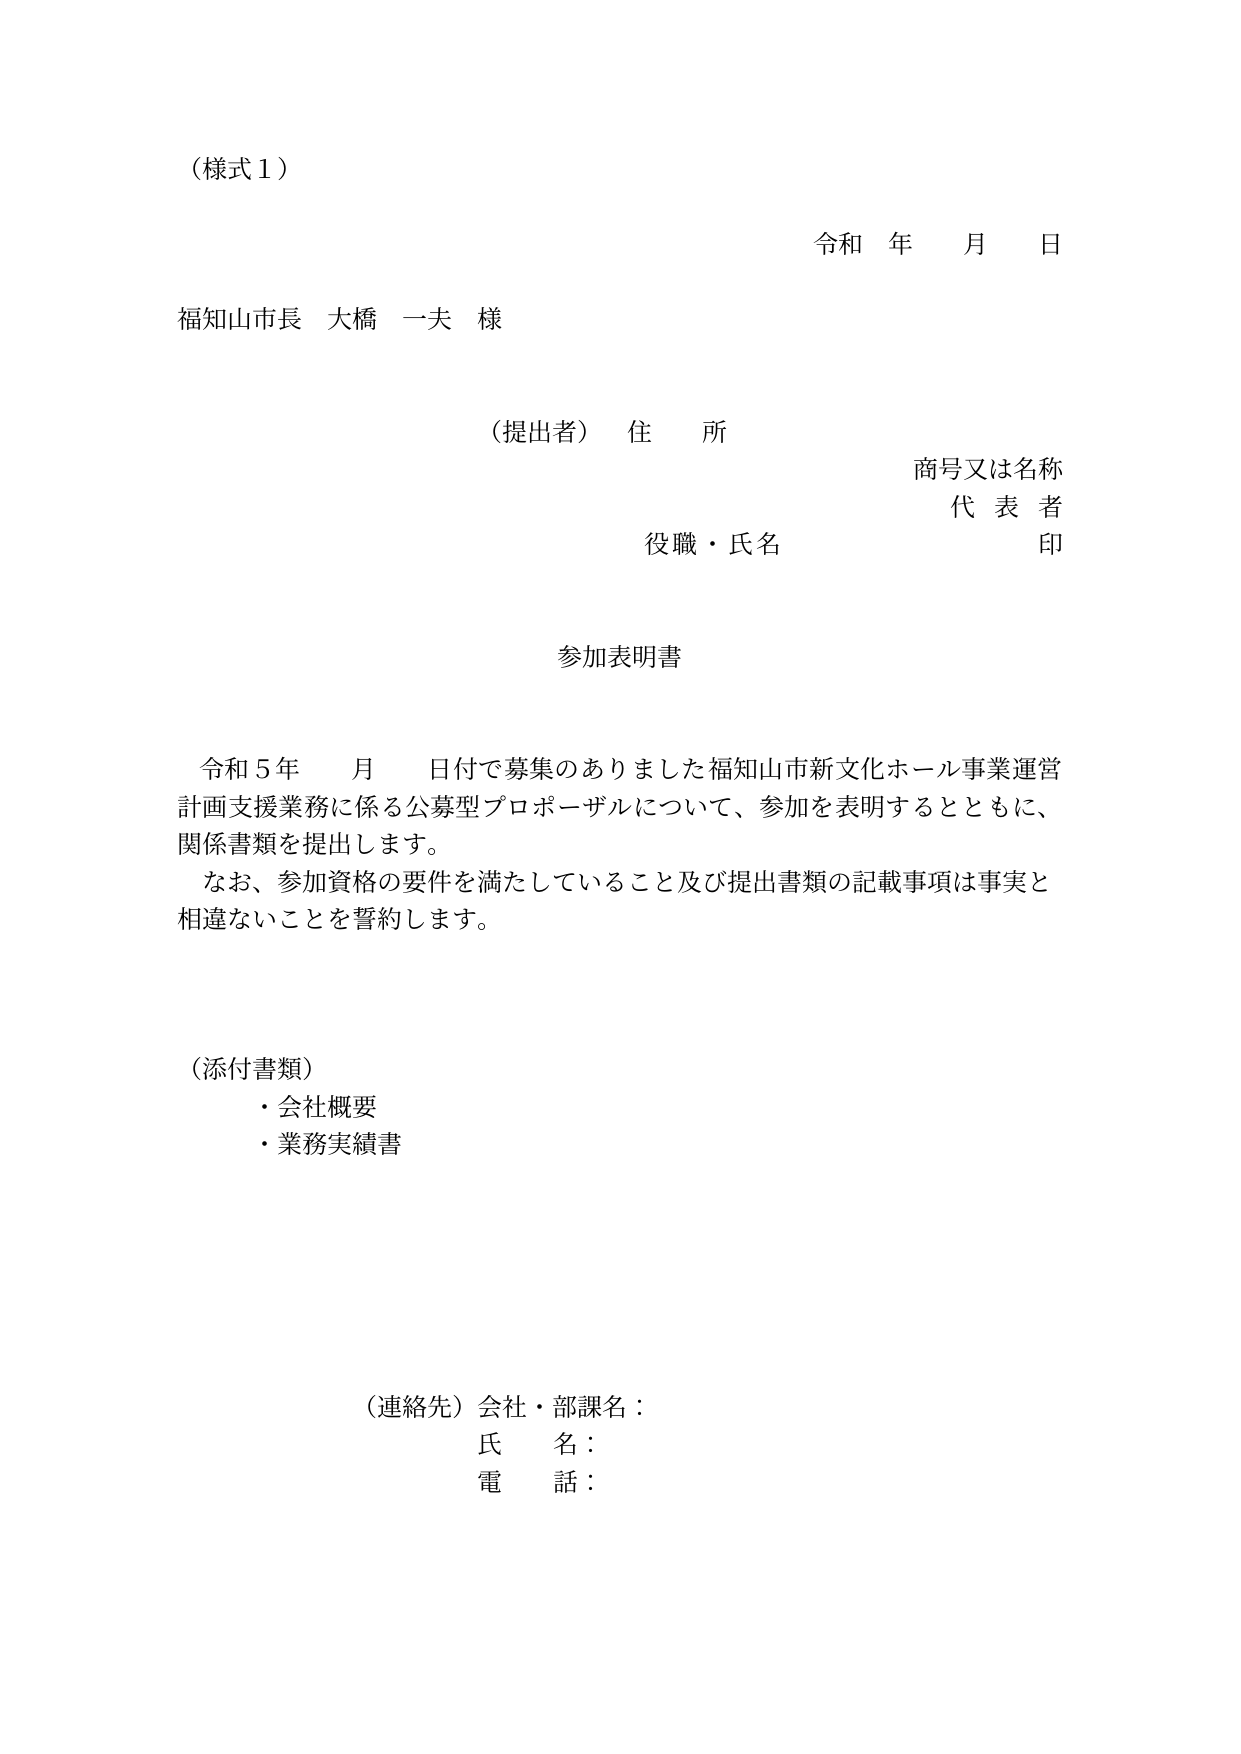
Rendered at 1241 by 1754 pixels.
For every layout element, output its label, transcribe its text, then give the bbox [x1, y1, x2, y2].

text 氏 名： [177, 1424, 1063, 1462]
text 令和 年 月 日 [177, 224, 1063, 262]
text （添付書類） [177, 1049, 1063, 1087]
text 参加表明書 [177, 637, 1063, 674]
text ・会社概要 [177, 1087, 1063, 1124]
text 福知山市長 大橋 一夫 様 [177, 299, 1063, 337]
text （様式１） [177, 149, 1063, 187]
text 役職・氏名 印 [177, 524, 1063, 562]
text 令和５年 月 日付で募集のありました福知山市新文化ホール事業運営計画支援業務に係る公募型プロポーザルについて、参加を表明するとともに、関係書類を提出します。 [177, 749, 1063, 862]
text ・業務実績書 [177, 1124, 1063, 1162]
text なお、参加資格の要件を満たしていること及び提出書類の記載事項は事実と相違ないことを誓約します。 [177, 862, 1063, 937]
text 商号又は名称 [177, 449, 1063, 487]
text （連絡先）会社・部課名： [177, 1387, 1063, 1424]
text 代表者 [177, 487, 1063, 524]
text （提出者） 住 所 [177, 412, 963, 449]
text 電 話： [177, 1462, 1063, 1499]
